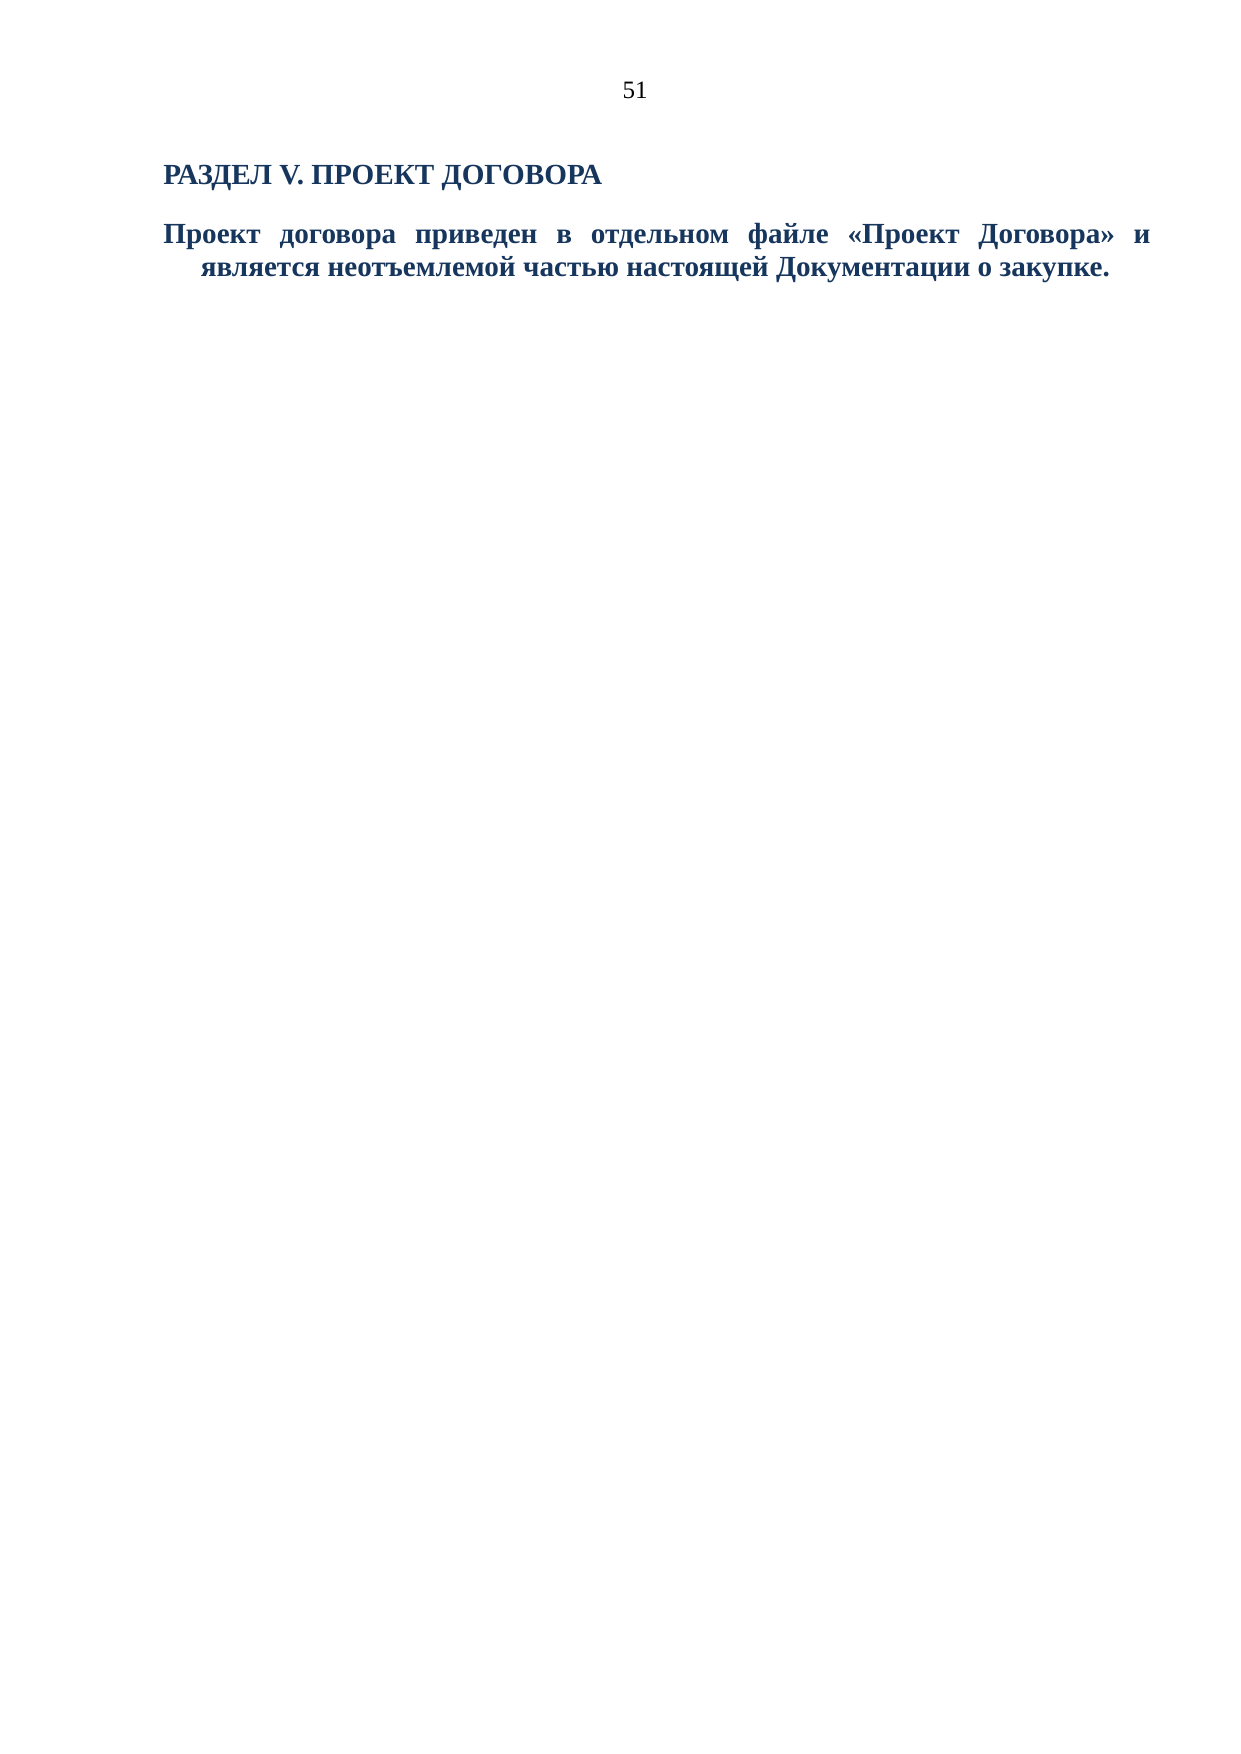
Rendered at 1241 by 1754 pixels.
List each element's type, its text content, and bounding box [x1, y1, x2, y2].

text Проект договора приведен в отдельном файле «Проект Договора» и является неотъемлемой частью настоящей Документации о закупке. [163, 216, 1152, 283]
subtitle РАЗДЕЛ V. ПРОЕКТ ДОГОВОРА [163, 157, 1152, 191]
